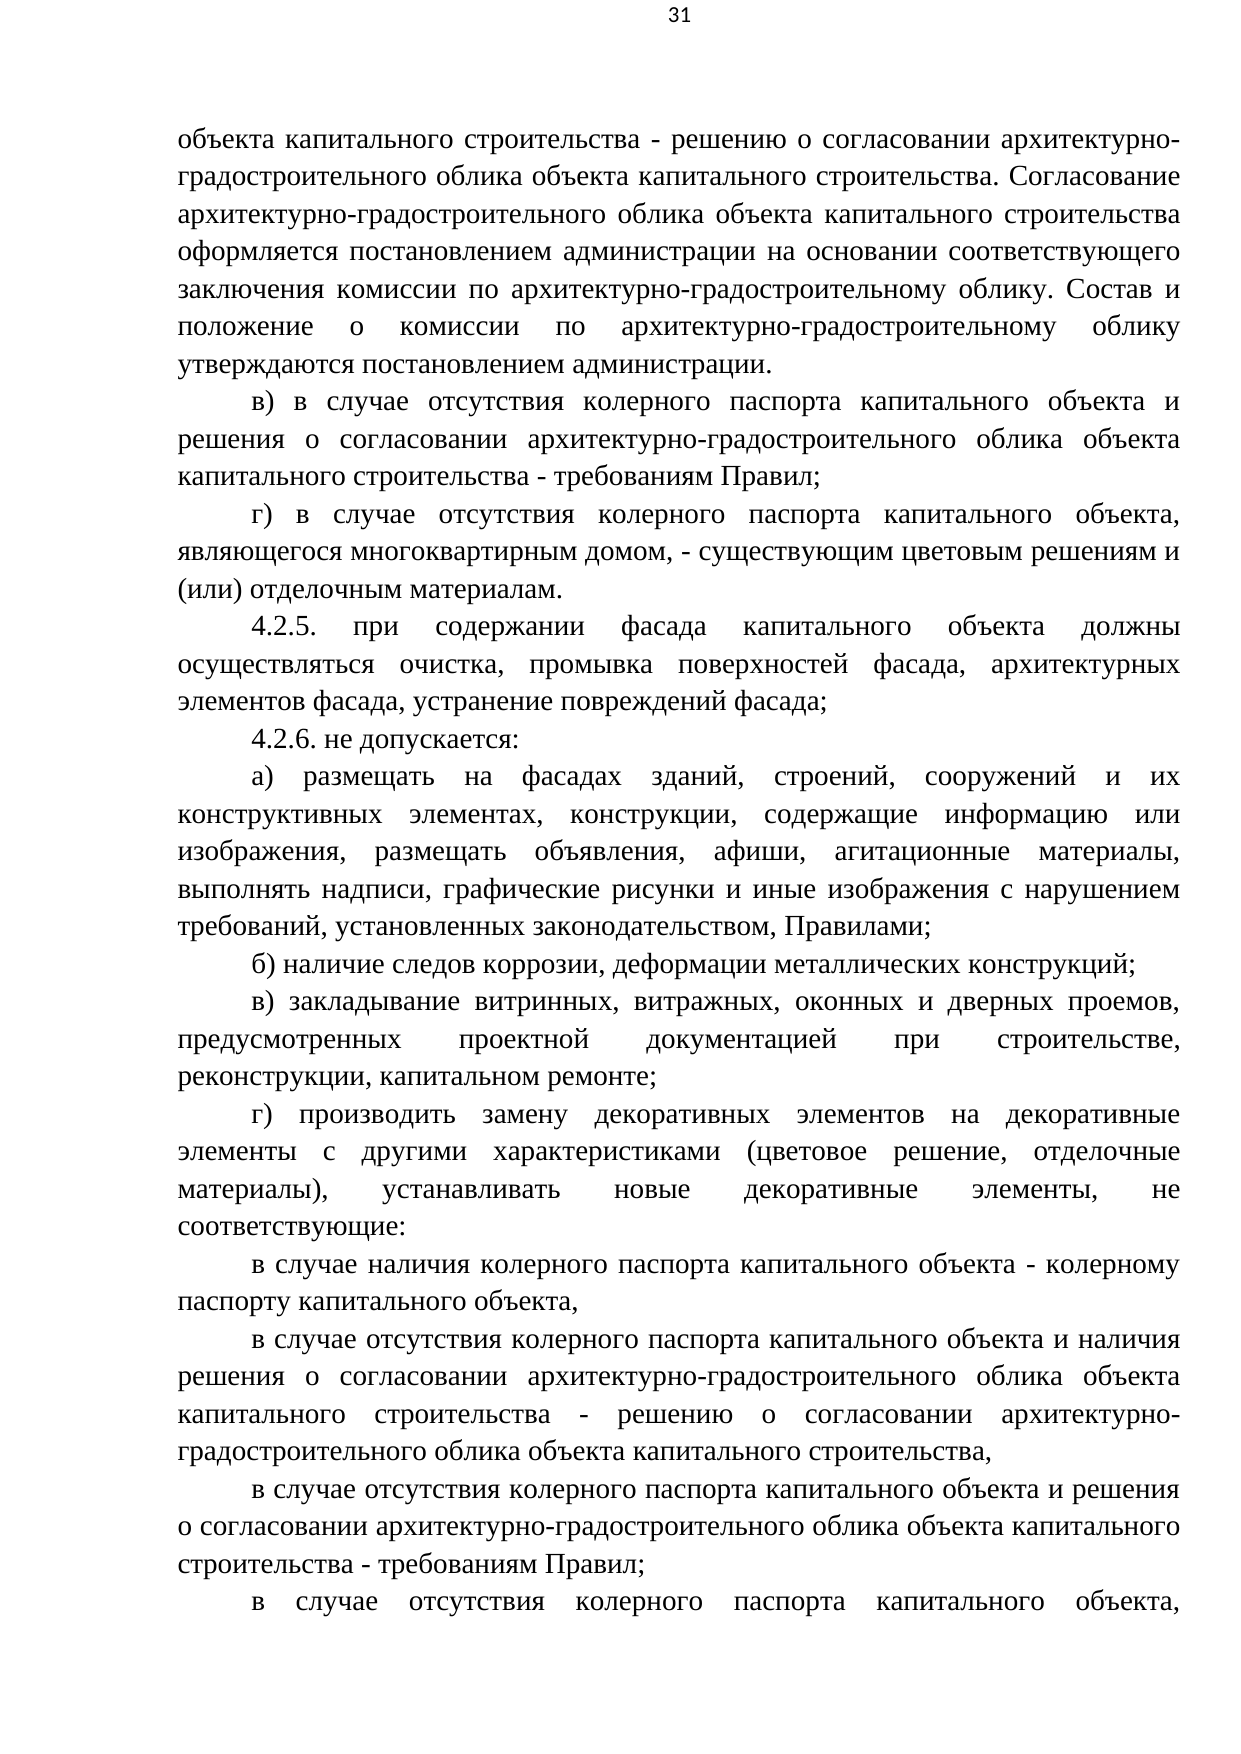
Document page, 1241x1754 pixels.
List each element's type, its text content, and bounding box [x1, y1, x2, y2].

text г) производить замену декоративных элементов на декоративные элементы с другими характеристиками (цветовое решение, отделочные материалы), устанавливать новые декоративные элементы, не соответствующие: [177, 1093, 1181, 1243]
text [177, 118, 1181, 381]
text а) размещать на фасадах зданий, строений, сооружений и их конструктивных элементах, конструкции, содержащие информацию или изображения, размещать объявления, афиши, агитационные материалы, выполнять надписи, графические рисунки и иные изображения с нарушением требований, установленных законодательством, Правилами; [177, 756, 1181, 943]
text в случае наличия колерного паспорта капитального объекта - колерному паспорту капитального объекта, [177, 1243, 1181, 1318]
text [177, 1581, 1181, 1618]
text в случае отсутствия колерного паспорта капитального объекта и наличия решения о согласовании архитектурно-градостроительного облика объекта капитального строительства - решению о согласовании архитектурно-градостроительного облика объекта капитального строительства, [177, 1318, 1181, 1468]
text б) наличие следов коррозии, деформации металлических конструкций; [177, 943, 1181, 981]
text в) в случае отсутствия колерного паспорта капитального объекта и решения о согласовании архитектурно-градостроительного облика объекта капитального строительства - требованиям Правил; [177, 381, 1181, 493]
text 4.2.6. не допускается: [177, 718, 1181, 756]
text г) в случае отсутствия колерного паспорта капитального объекта, являющегося многоквартирным домом, - существующим цветовым решениям и (или) отделочным материалам. [177, 493, 1181, 606]
text в) закладывание витринных, витражных, оконных и дверных проемов, предусмотренных проектной документацией при строительстве, реконструкции, капитальном ремонте; [177, 981, 1181, 1093]
text в случае отсутствия колерного паспорта капитального объекта и решения о согласовании архитектурно-градостроительного облика объекта капитального строительства - требованиям Правил; [177, 1468, 1181, 1581]
text 4.2.5. при содержании фасада капитального объекта должны осуществляться очистка, промывка поверхностей фасада, архитектурных элементов фасада, устранение повреждений фасада; [177, 606, 1181, 718]
